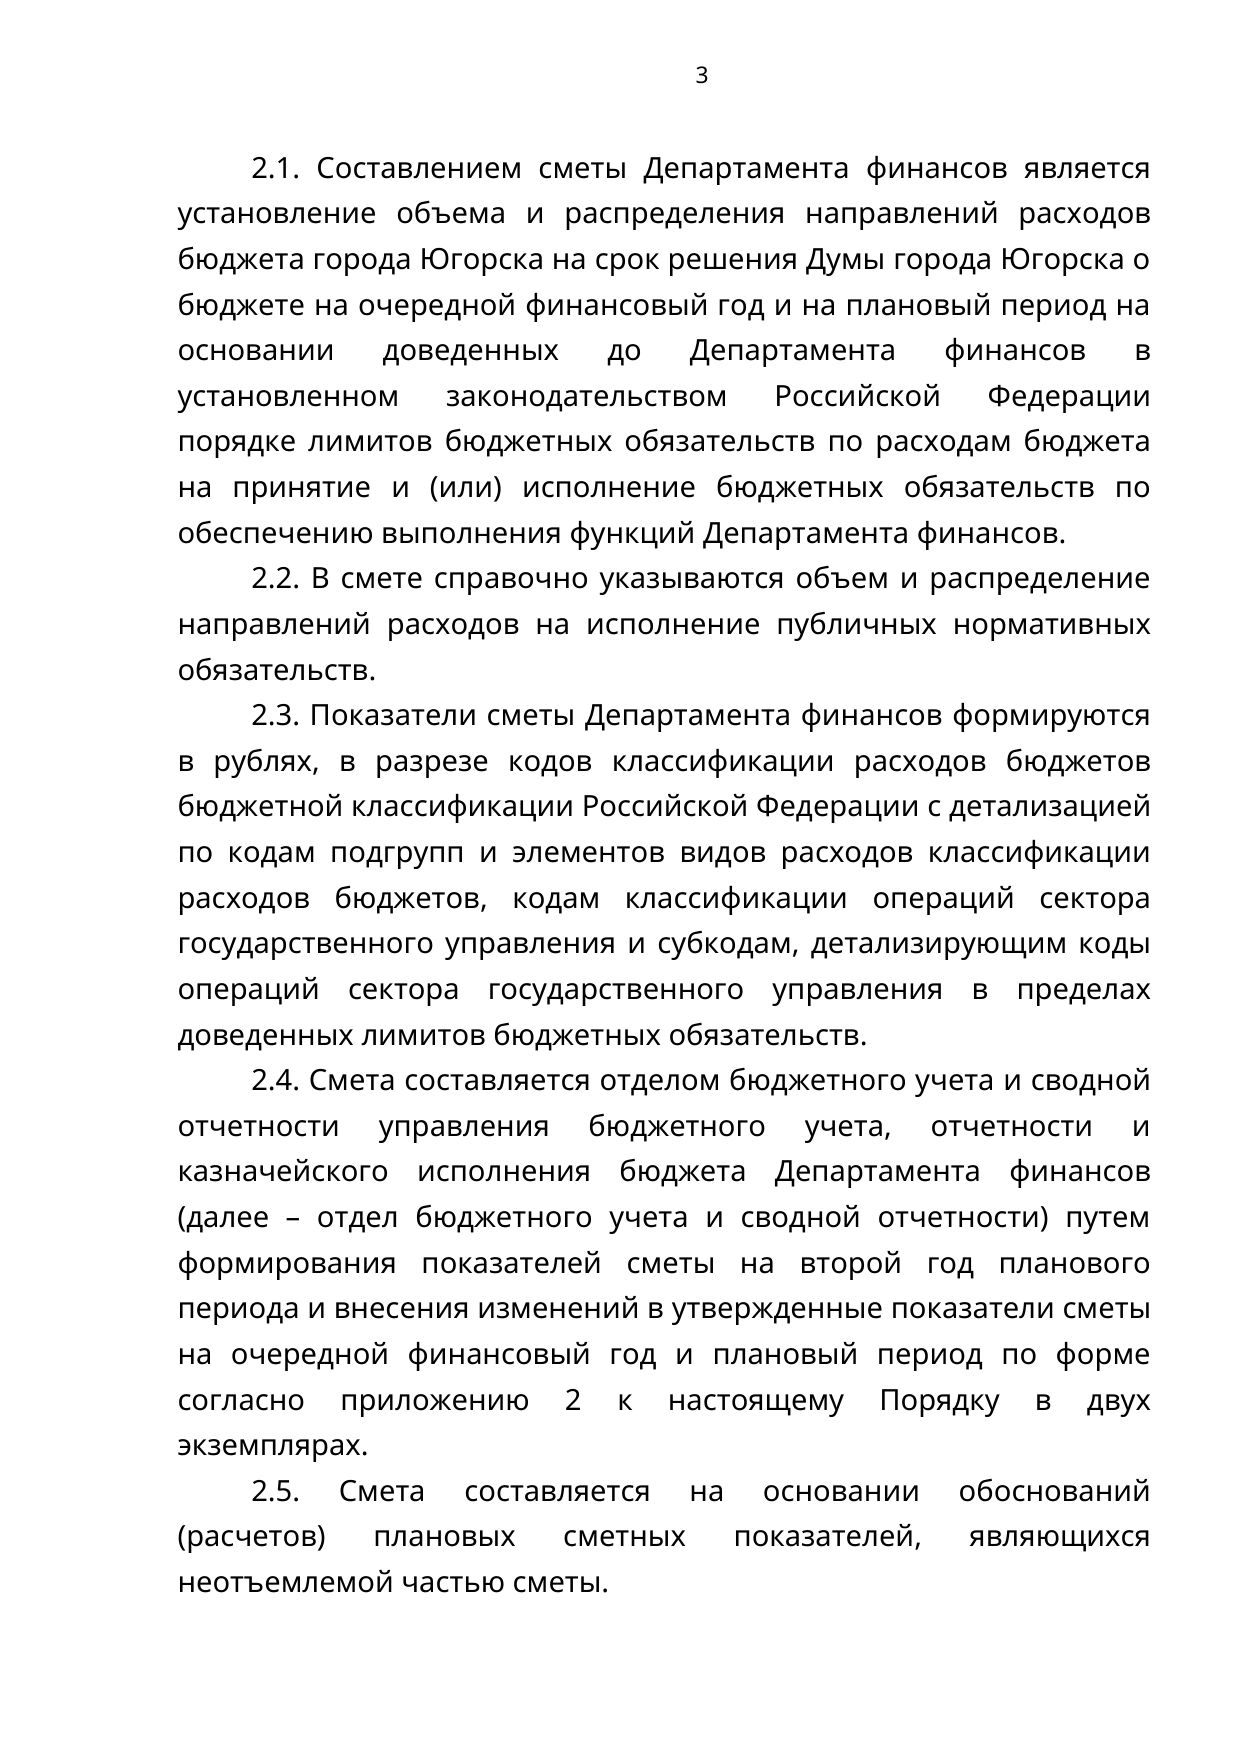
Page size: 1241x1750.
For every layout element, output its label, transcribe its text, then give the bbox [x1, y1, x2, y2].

text 2.3. Показатели сметы Департамента финансов формируются в рублях, в разрезе кодов классификации расходов бюджетов бюджетной классификации Российской Федерации с детализацией по кодам подгрупп и элементов видов расходов классификации расходов бюджетов, кодам классификации операций сектора государственного управления и субкодам, детализирующим коды операций сектора государственного управления в пределах доведенных лимитов бюджетных обязательств. [177, 694, 1152, 1053]
text 2.1. Составлением сметы Департамента финансов является установление объема и распределения направлений расходов бюджета города Югорска на срок решения Думы города Югорска о бюджете на очередной финансовый год и на плановый период на основании доведенных до Департамента финансов в установленном законодательством Российской Федерации порядке лимитов бюджетных обязательств по расходам бюджета на принятие и (или) исполнение бюджетных обязательств по обеспечению выполнения функций Департамента финансов. [177, 147, 1152, 552]
text 2.2. В смете справочно указываются объем и распределение направлений расходов на исполнение публичных нормативных обязательств. [177, 557, 1152, 688]
text 2.4. Смета составляется отделом бюджетного учета и сводной отчетности управления бюджетного учета, отчетности и казначейского исполнения бюджета Департамента финансов (далее – отдел бюджетного учета и сводной отчетности) путем формирования показателей сметы на второй год планового периода и внесения изменений в утвержденные показатели сметы на очередной финансовый год и плановый период по форме согласно приложению 2 к настоящему Порядку в двух экземплярах. [177, 1059, 1152, 1464]
text 2.5. Смета составляется на основании обоснований (расчетов) плановых сметных показателей, являющихся неотъемлемой частью сметы. [177, 1470, 1152, 1601]
